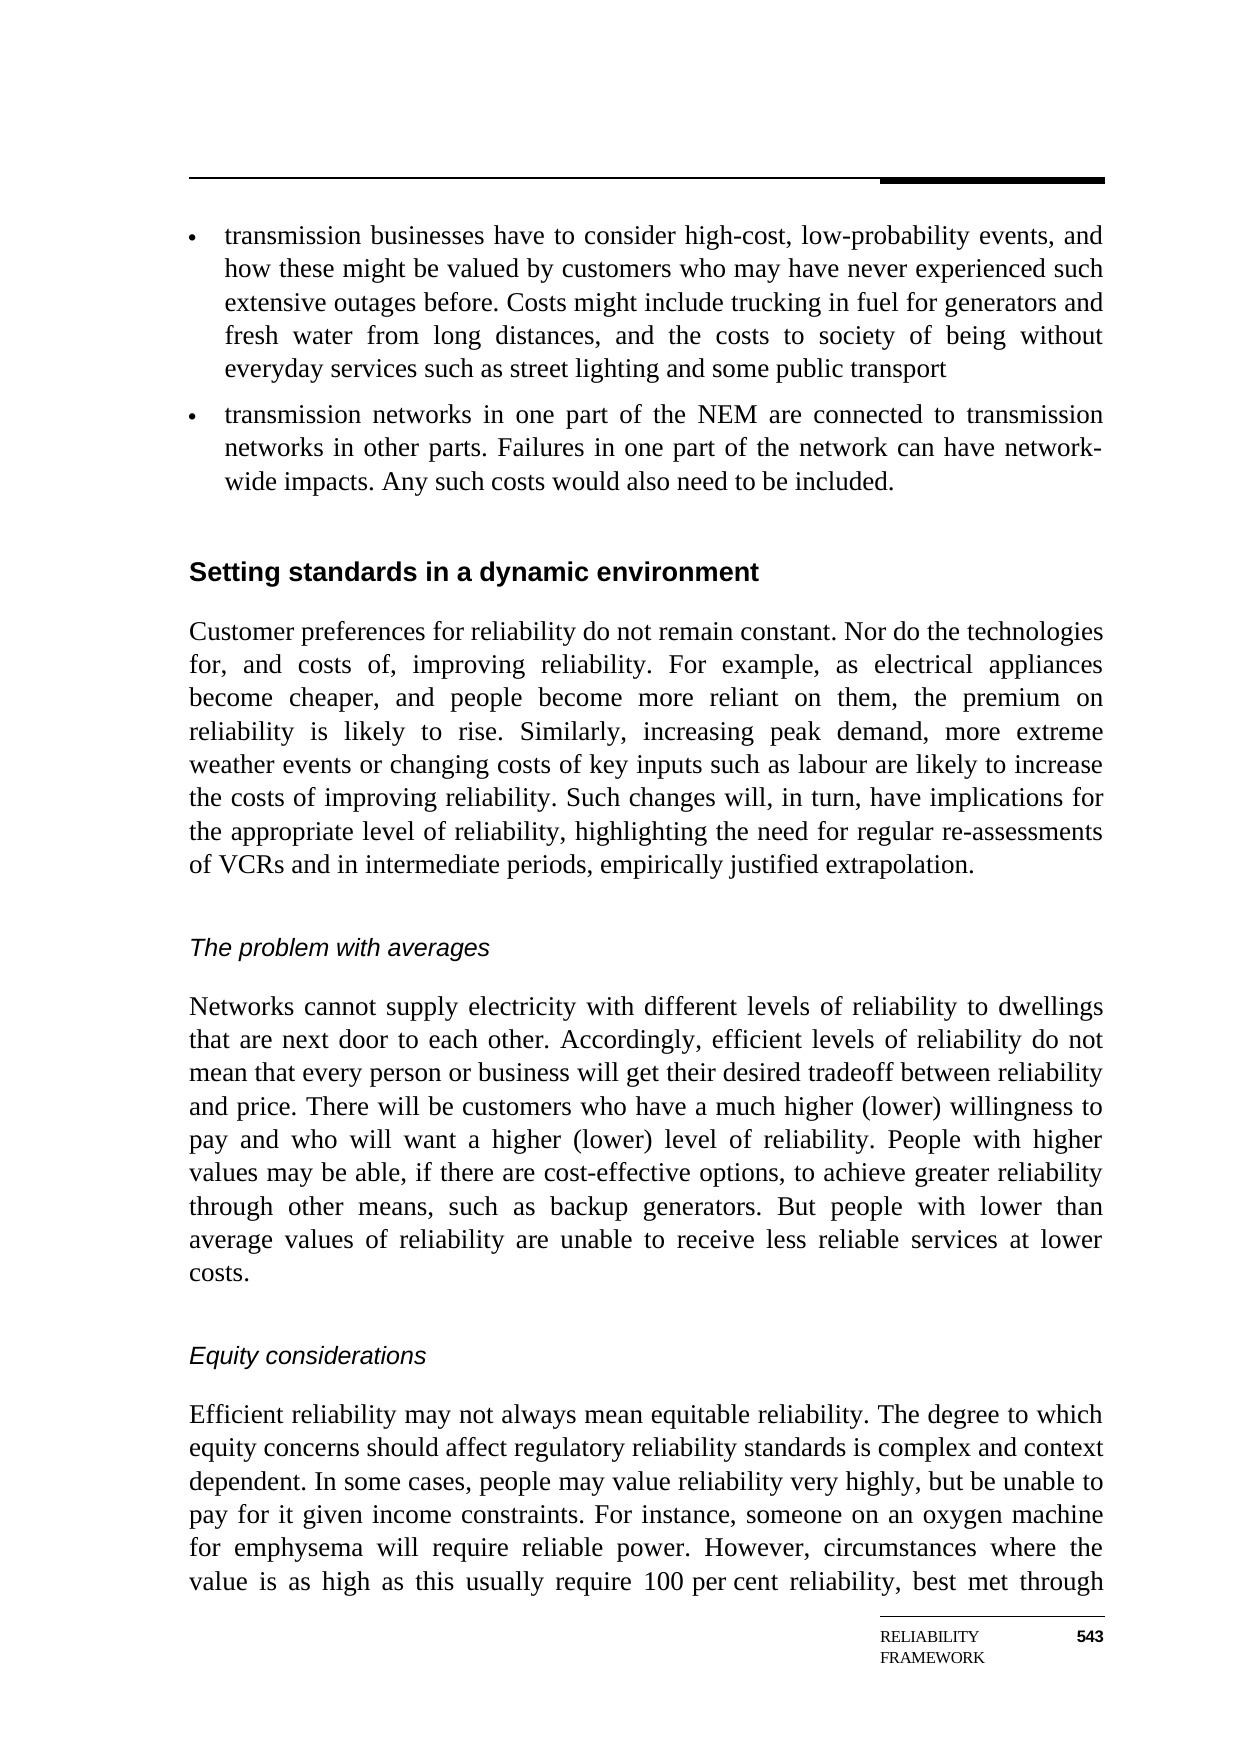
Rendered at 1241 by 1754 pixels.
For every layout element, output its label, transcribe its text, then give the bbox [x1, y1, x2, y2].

subtitle The problem with averages [189, 929, 1104, 963]
list transmission networks in one part of the NEM are connected to transmission networks in other parts. Failures in one part of the network can have network-wide impacts. Any such costs would also need to be included. [189, 396, 1104, 496]
text Customer preferences for reliability do not remain constant. Nor do the technologies for, and costs of, improving reliability. For example, as electrical appliances become cheaper, and people become more reliant on them, the premium on reliability is likely to rise. Similarly, increasing peak demand, more extreme weather events or changing costs of key inputs such as labour are likely to increase the costs of improving reliability. Such changes will, in turn, have implications for the appropriate level of reliability, highlighting the need for regular re-assessments of VCRs and in intermediate periods, empirically justified extrapolation. [189, 613, 1104, 879]
subtitle Equity considerations [189, 1338, 1104, 1371]
list transmission businesses have to consider high-cost, low-probability events, and how these might be valued by customers who may have never experienced such extensive outages before. Costs might include trucking in fuel for generators and fresh water from long distances, and the costs to society of being without everyday services such as street lighting and some public transport [189, 217, 1104, 383]
subtitle Setting standards in a dynamic environment [189, 554, 1104, 588]
text Networks cannot supply electricity with different levels of reliability to dwellings that are next door to each other. Accordingly, efficient levels of reliability do not mean that every person or business will get their desired tradeoff between reliability and price. There will be customers who have a much higher (lower) willingness to pay and who will want a higher (lower) level of reliability. People with higher values may be able, if there are cost-effective options, to achieve greater reliability through other means, such as backup generators. But people with lower than average values of reliability are unable to receive less reliable services at lower costs. [189, 988, 1104, 1288]
